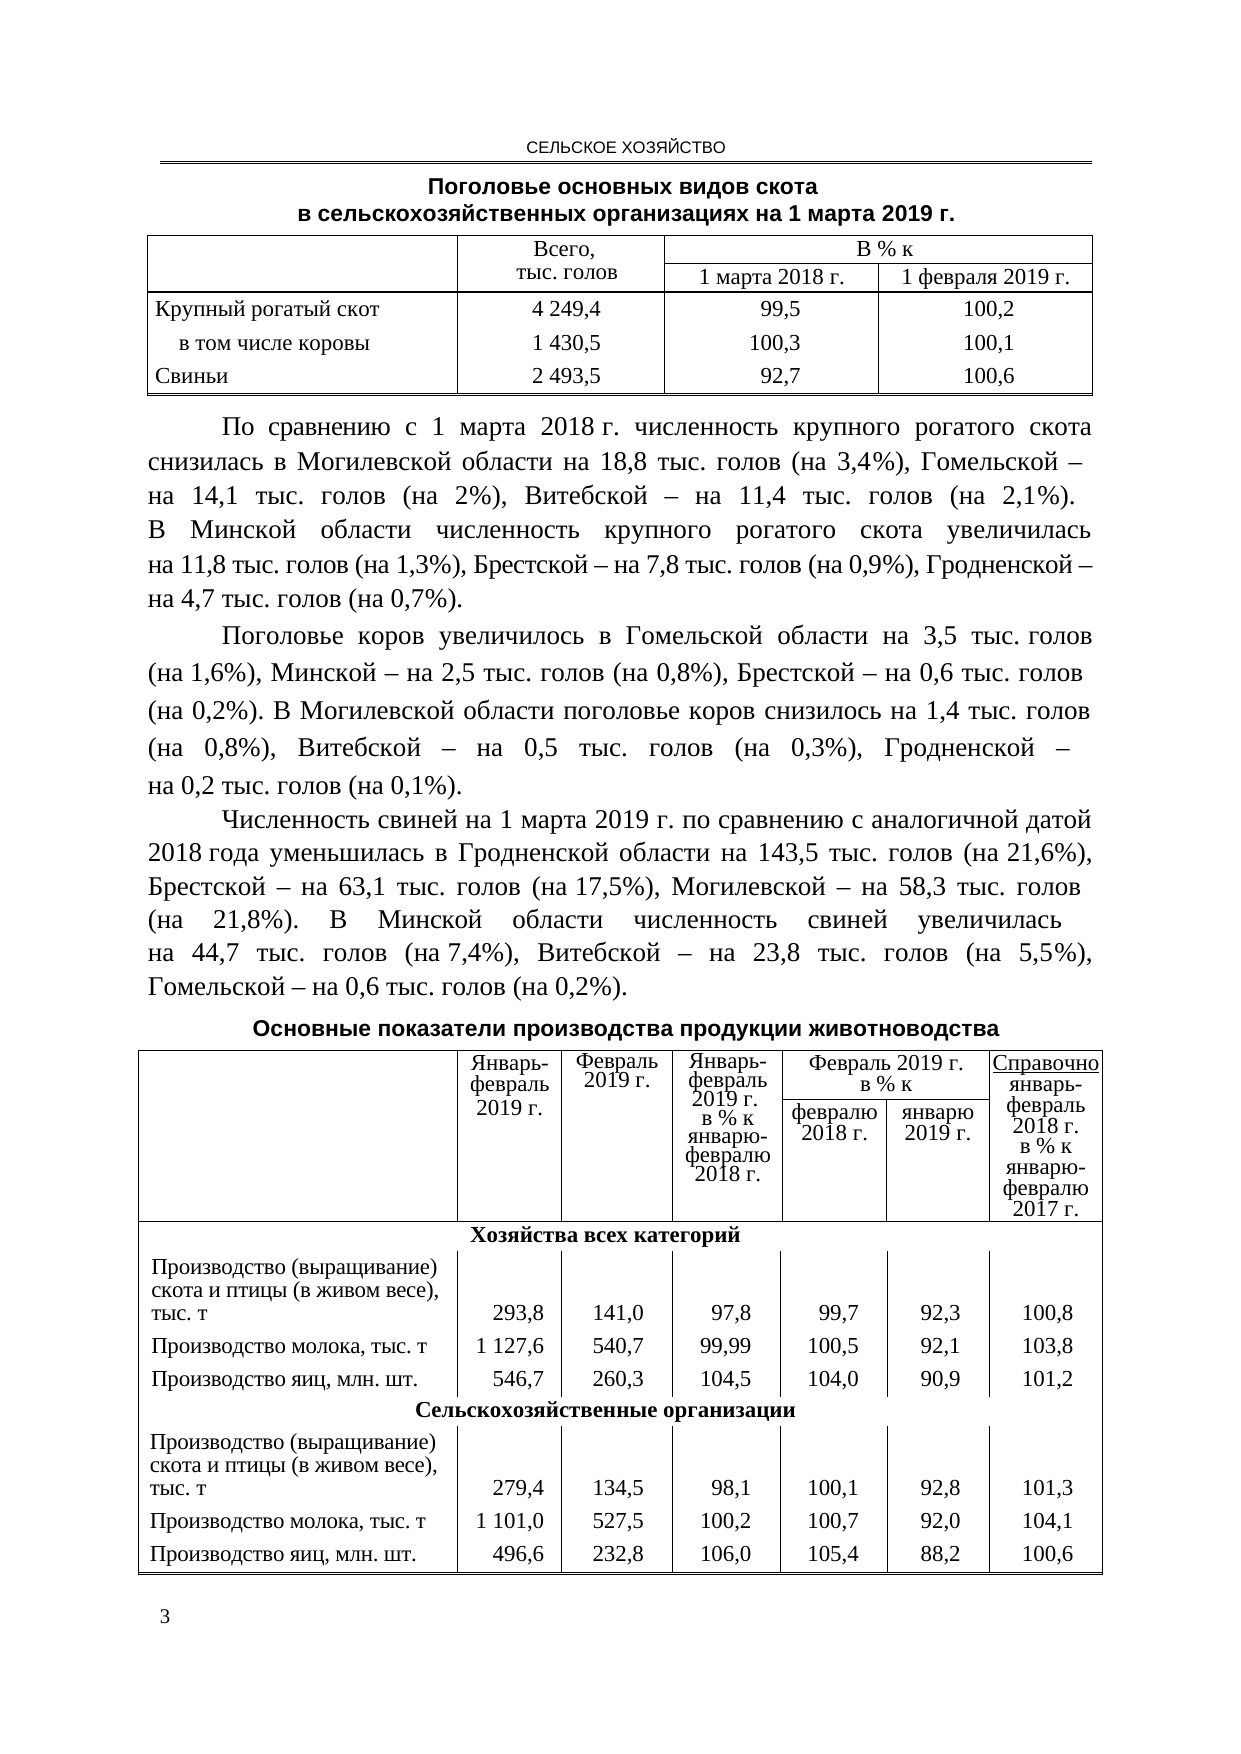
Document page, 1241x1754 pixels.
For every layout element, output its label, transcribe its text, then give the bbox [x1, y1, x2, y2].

table_cell 100,8 [990, 1251, 1102, 1330]
table_cell 100,6 [879, 359, 1092, 392]
table_cell 92,0 [888, 1505, 989, 1538]
table_cell 99,5 [665, 293, 878, 326]
table_header Январь-февраль 2019 г. [458, 1051, 561, 1221]
table_cell 99,7 [781, 1251, 887, 1330]
table_cell Свиньи [148, 359, 457, 392]
table_cell 1 февраля 2019 г. [879, 264, 1092, 291]
table_cell 100,2 [879, 293, 1092, 326]
text Основные показатели производства продукции животноводства [159, 1014, 1092, 1041]
table_header Справочно январь-февраль 2018 г. в % к январю-февралю 2017 г. [990, 1051, 1102, 1221]
table_cell 141,0 [562, 1251, 672, 1330]
table_cell 546,7 [458, 1363, 561, 1397]
table_cell Хозяйства всех категорий [139, 1222, 1102, 1251]
table_cell 88,2 [888, 1538, 989, 1572]
table_cell 101,3 [990, 1426, 1102, 1505]
table_cell 2 493,5 [458, 359, 664, 392]
table_cell 540,7 [562, 1330, 672, 1363]
table_cell 100,3 [665, 326, 878, 359]
table_cell 92,7 [665, 359, 878, 392]
table_cell в том числе коровы [148, 326, 457, 359]
table_cell 99,99 [673, 1330, 780, 1363]
table_cell 1 430,5 [458, 326, 664, 359]
table_cell 103,8 [990, 1330, 1102, 1363]
table_cell Производство молока, тыс. т [139, 1505, 457, 1538]
table_header Февраль 2019 г. [562, 1051, 672, 1221]
table_header Январь-февраль 2019 г. в % к январю-февралю 2018 г. [673, 1051, 782, 1221]
table_cell 92,1 [888, 1330, 989, 1363]
table_cell Производство (выращивание) скота и птицы (в живом весе), тыс. т [139, 1251, 457, 1330]
table_cell 1 127,6 [458, 1330, 561, 1363]
table_cell Производство (выращивание) скота и птицы (в живом весе), тыс. т [139, 1426, 457, 1505]
table_cell Производство яиц, млн. шт. [139, 1538, 457, 1572]
table_cell 496,6 [458, 1538, 561, 1572]
table_cell 4 249,4 [458, 293, 664, 326]
table_cell Производство молока, тыс. т [139, 1330, 457, 1363]
text По сравнению с 1 марта 2018 г. численность крупного рогатого скота снизилась в Могилевской области на 18,8 тыс. голов (на 3,4%), Гомельской – на 14,1 тыс. голов (на 2%), Витебской – на 11,4 тыс. голов (на 2,1%). В Минской области численность крупного рогатого скота увеличилась на 11,8 тыс. голов (на 1,3%), Брестской – на 7,8 тыс. голов (на 0,9%), Гродненской – на 4,7 тыс. голов (на 0,7%). [148, 408, 1092, 614]
table_header Февраль 2019 г. в % к [783, 1051, 989, 1099]
table_cell Производство яиц, млн. шт. [139, 1363, 457, 1397]
table_cell 527,5 [562, 1505, 672, 1538]
table_cell 98,1 [673, 1426, 780, 1505]
table_cell 92,3 [888, 1251, 989, 1330]
table_cell 97,8 [673, 1251, 780, 1330]
table_cell 134,5 [562, 1426, 672, 1505]
table_cell февралю 2018 г. [783, 1100, 886, 1221]
table_cell 100,1 [781, 1426, 887, 1505]
table_cell 101,2 [990, 1363, 1102, 1397]
table_cell 100,6 [990, 1538, 1102, 1572]
table_cell 92,8 [888, 1426, 989, 1505]
table_cell 293,8 [458, 1251, 561, 1330]
text Поголовье коров увеличилось в Гомельской области на 3,5 тыс. голов (на 1,6%), Минской – на 2,5 тыс. голов (на 0,8%), Брестской – на 0,6 тыс. голов (на 0,2%). В Могилевской области поголовье коров снизилось на 1,4 тыс. голов (на 0,8%), Витебской – на 0,5 тыс. голов (на 0,3%), Гродненской – на 0,2 тыс. голов (на 0,1%). [148, 614, 1092, 802]
table_header Всего, тыс. голов [458, 236, 664, 291]
table_cell Крупный рогатый скот [148, 293, 457, 326]
table_cell 104,1 [990, 1505, 1102, 1538]
table_header В % к [665, 236, 1092, 263]
table_cell 100,1 [879, 326, 1092, 359]
text Поголовье основных видов скота в сельскохозяйственных организациях на 1 марта 2019 г. [159, 173, 1092, 227]
table_header [139, 1051, 457, 1221]
table_cell 100,2 [673, 1505, 780, 1538]
table_cell 90,9 [888, 1363, 989, 1397]
table_cell Сельскохозяйственные организации [139, 1397, 1102, 1426]
table_cell 104,0 [781, 1363, 887, 1397]
table_cell 100,5 [781, 1330, 887, 1363]
table_cell 100,7 [781, 1505, 887, 1538]
text Численность свиней на 1 марта 2019 г. по сравнению с аналогичной датой 2018 года уменьшилась в Гродненской области на 143,5 тыс. голов (на 21,6%), Брестской – на 63,1 тыс. голов (на 17,5%), Могилевской – на 58,3 тыс. голов (на 21,8%). В Минской области численность свиней увеличилась на 44,7 тыс. голов (на 7,4%), Витебской – на 23,8 тыс. голов (на 5,5%), Гомельской – на 0,6 тыс. голов (на 0,2%). [148, 802, 1092, 1002]
table_cell 1 101,0 [458, 1505, 561, 1538]
table_cell 232,8 [562, 1538, 672, 1572]
table_cell 279,4 [458, 1426, 561, 1505]
table_header [148, 236, 457, 291]
table_cell январю 2019 г. [887, 1100, 989, 1221]
table_cell 104,5 [673, 1363, 780, 1397]
table_cell 106,0 [673, 1538, 780, 1572]
table_cell 260,3 [562, 1363, 672, 1397]
table_cell 1 марта 2018 г. [665, 264, 878, 291]
table_cell 105,4 [781, 1538, 887, 1572]
